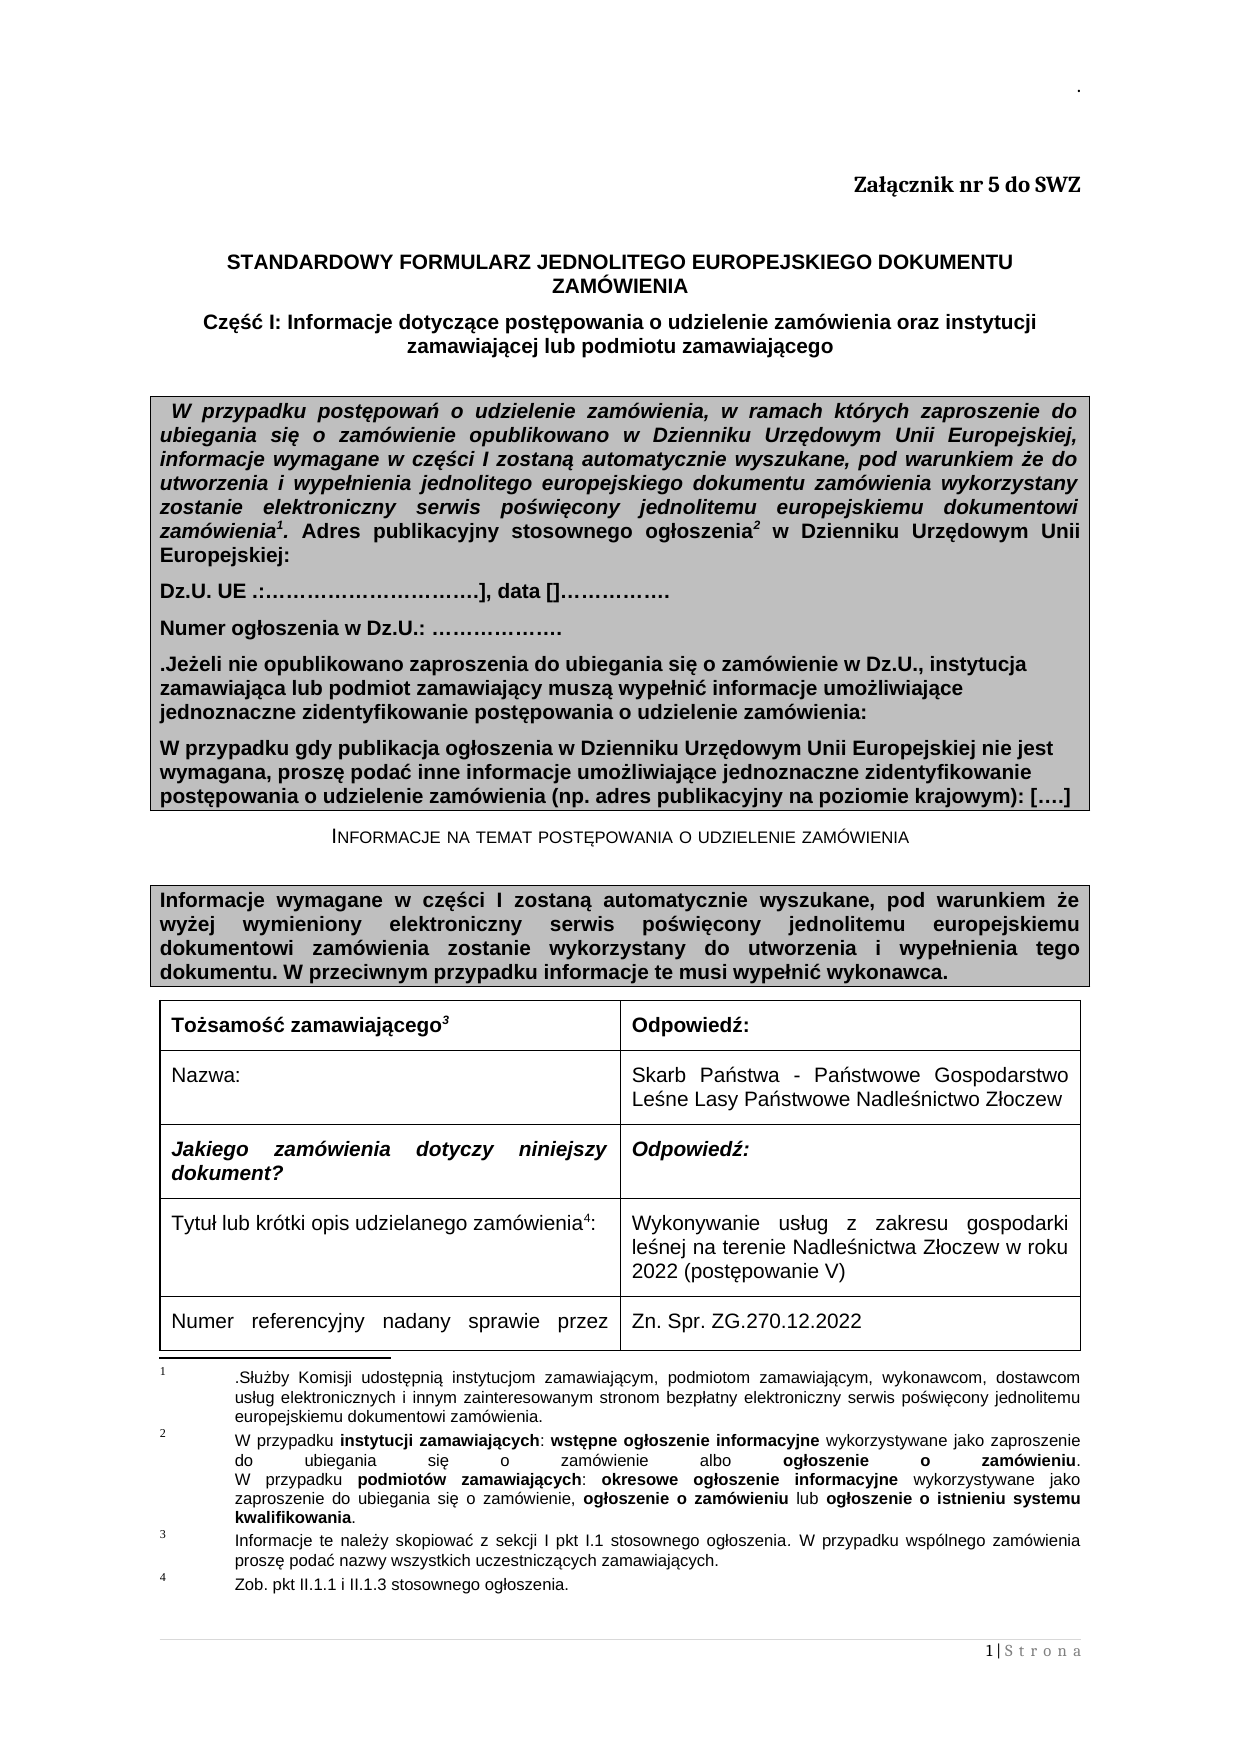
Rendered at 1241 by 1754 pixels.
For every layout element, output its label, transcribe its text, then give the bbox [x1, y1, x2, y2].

table_cell Jakiego zamówienia dotyczy niniejszy dokument? [161, 1125, 620, 1198]
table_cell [161, 1297, 620, 1350]
table_cell Nazwa: [161, 1051, 620, 1124]
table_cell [621, 1297, 1080, 1350]
text Część I: Informacje dotyczące postępowania o udzielenie zamówienia oraz instytucji zamawiającej lub podmiotu zamawiającego [159, 310, 1081, 358]
text Załącznik nr 5 do SWZ [159, 172, 1081, 198]
text Standardowy formularz jednolitego europejskiego dokumentu zamówienia [159, 250, 1081, 298]
text Numer ogłoszenia w Dz.U.: ………………. [151, 612, 1089, 639]
table_cell Tytuł lub krótki opis udzielanego zamówienia: [161, 1199, 620, 1296]
text Dz.U. UE .:………………………….], data []……………. [151, 576, 1089, 603]
text Informacje na temat postępowania o udzielenie zamówienia [159, 824, 1081, 848]
table_cell Skarb Państwa - Państwowe Gospodarstwo Leśne Lasy Państwowe Nadleśnictwo Złoczew [621, 1051, 1080, 1124]
text Informacje wymagane w części I zostaną automatycznie wyszukane, pod warunkiem że wyżej wymieniony elektroniczny serwis poświęcony jednolitemu europejskiemu dokumentowi zamówienia zostanie wykorzystany do utworzenia i wypełnienia tego dokumentu. W przeciwnym przypadku informacje te musi wypełnić wykonawca. [151, 886, 1089, 986]
table_cell Wykonywanie usług z zakresu gospodarki leśnej na terenie Nadleśnictwa Złoczew w roku 2022 (postępowanie V) [621, 1199, 1080, 1296]
table_header Tożsamość zamawiającego [161, 1001, 620, 1050]
table_cell Odpowiedź: [621, 1125, 1080, 1198]
text .Jeżeli nie opublikowano zaproszenia do ubiegania się o zamówienie w Dz.U., instytucja zamawiająca lub podmiot zamawiający muszą wypełnić informacje umożliwiające jednoznaczne zidentyfikowanie postępowania o udzielenie zamówienia: [151, 649, 1089, 724]
table_header Odpowiedź: [621, 1001, 1080, 1050]
text W przypadku postępowań o udzielenie zamówienia, w ramach których zaproszenie do ubiegania się o zamówienie opublikowano w Dzienniku Urzędowym Unii Europejskiej, informacje wymagane w części I zostaną automatycznie wyszukane, pod warunkiem że do utworzenia i wypełnienia jednolitego europejskiego dokumentu zamówienia wykorzystany zostanie elektroniczny serwis poświęcony jednolitemu europejskiemu dokumentowi zamówienia. Adres publikacyjny stosownego ogłoszenia w Dzienniku Urzędowym Unii Europejskiej: [151, 397, 1089, 566]
text W przypadku gdy publikacja ogłoszenia w Dzienniku Urzędowym Unii Europejskiej nie jest wymagana, proszę podać inne informacje umożliwiające jednoznaczne zidentyfikowanie postępowania o udzielenie zamówienia (np. adres publikacyjny na poziomie krajowym): [….] [151, 733, 1089, 810]
